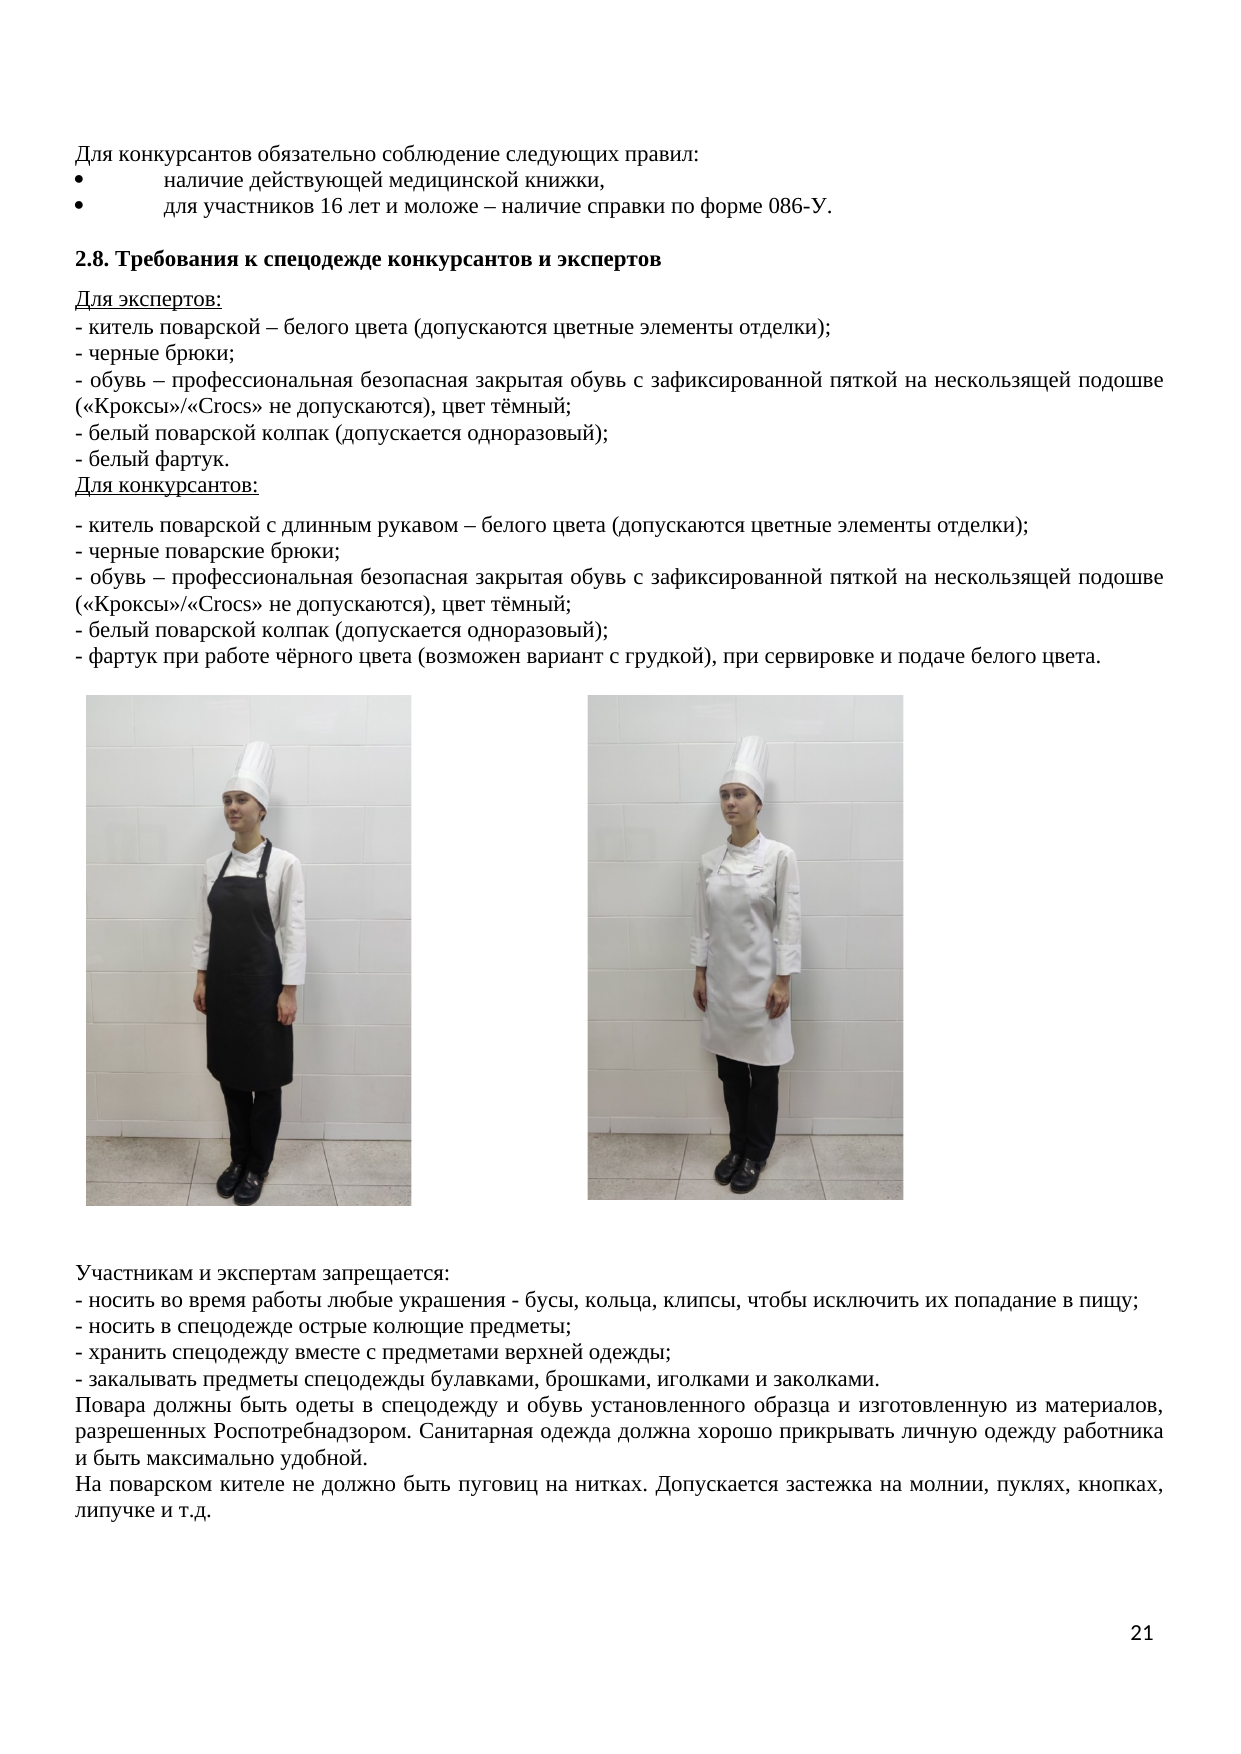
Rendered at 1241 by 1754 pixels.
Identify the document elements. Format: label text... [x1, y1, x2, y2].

list для участников 16 лет и моложе – наличие справки по форме 086-У. [75, 192, 1165, 219]
text - белый фартук. [75, 445, 1165, 471]
text - носить во время работы любые украшения - бусы, кольца, клипсы, чтобы исключить их попадание в пищу; [75, 1286, 1165, 1312]
table_header [75, 695, 576, 1220]
text - черные брюки; [75, 339, 1165, 366]
text - закалывать предметы спецодежды булавками, брошками, иголками и заколками. [75, 1365, 1165, 1391]
picture [86, 695, 412, 1206]
text Для экспертов: [75, 285, 1165, 311]
text - белый поварской колпак (допускается одноразовый); [75, 616, 1165, 642]
text - фартук при работе чёрного цвета (возможен вариант с грудкой), при сервировке и подаче белого цвета. [75, 642, 1165, 669]
text - китель поварской – белого цвета (допускаются цветные элементы отделки); [75, 313, 1165, 339]
list наличие действующей медицинской книжки, [75, 166, 1165, 192]
text Для конкурсантов обязательно соблюдение следующих правил: [75, 140, 1165, 166]
text - обувь – профессиональная безопасная закрытая обувь с зафиксированной пяткой на нескользящей подошве («Кроксы»/«Crocs» не допускаются), цвет тёмный; [75, 366, 1165, 418]
text - белый поварской колпак (допускается одноразовый); [75, 418, 1165, 445]
text - китель поварской с длинным рукавом – белого цвета (допускаются цветные элементы отделки); [75, 511, 1165, 537]
text Повара должны быть одеты в спецодежду и обувь установленного образца и изготовленную из материалов, разрешенных Роспотребнадзором. Санитарная одежда должна хорошо прикрывать личную одежду работника и быть максимально удобной. [75, 1391, 1165, 1470]
table_header [576, 695, 1078, 1220]
text 2.8. Требования к спецодежде конкурсантов и экспертов [75, 245, 1165, 272]
text Для конкурсантов: [75, 471, 1165, 498]
text Участникам и экспертам запрещается: [75, 1259, 1165, 1286]
text - хранить спецодежду вместе с предметами верхней одежды; [75, 1338, 1165, 1365]
text - носить в спецодежде острые колющие предметы; [75, 1312, 1165, 1338]
text - черные поварские брюки; [75, 537, 1165, 563]
picture [587, 695, 904, 1200]
text - обувь – профессиональная безопасная закрытая обувь с зафиксированной пяткой на нескользящей подошве («Кроксы»/«Crocs» не допускаются), цвет тёмный; [75, 563, 1165, 616]
text На поварском кителе не должно быть пуговиц на нитках. Допускается застежка на молнии, пуклях, кнопках, липучке и т.д. [75, 1470, 1165, 1523]
